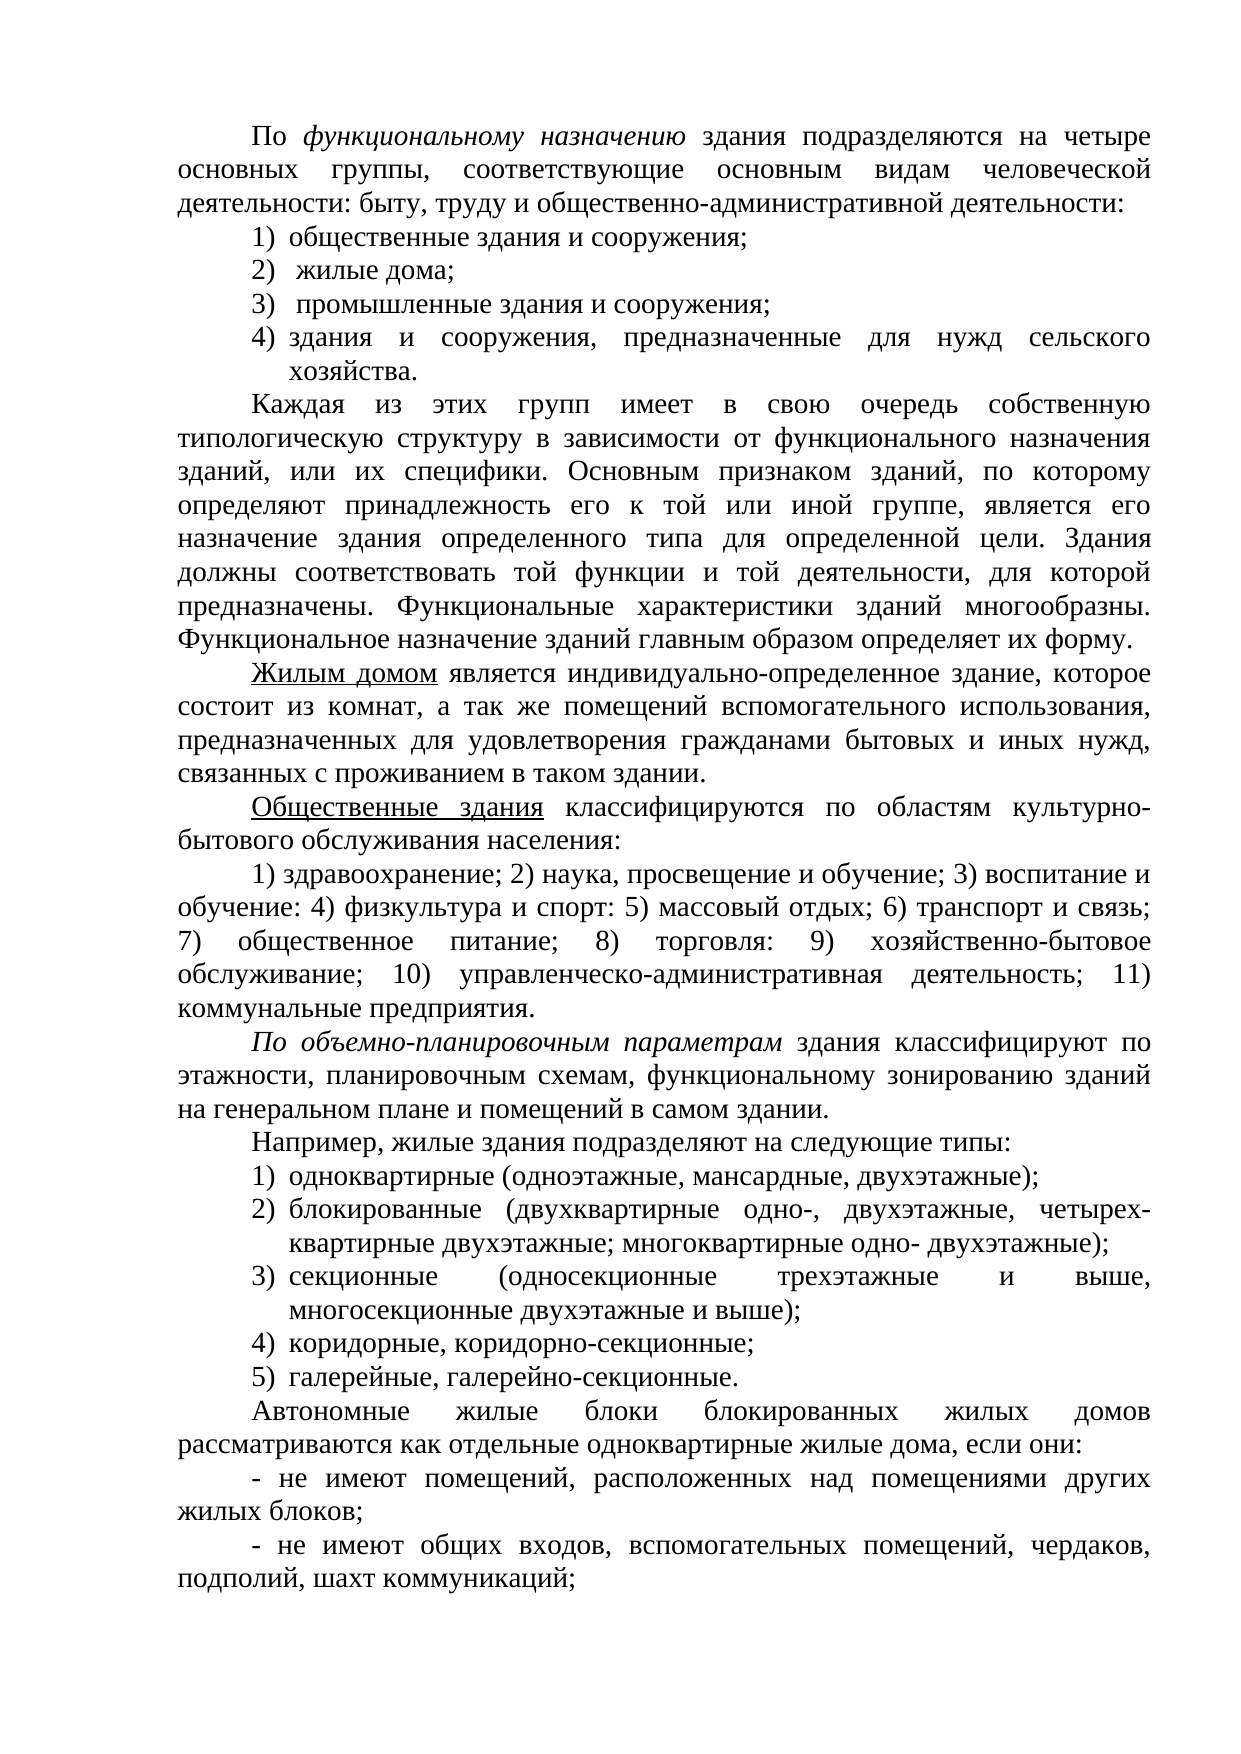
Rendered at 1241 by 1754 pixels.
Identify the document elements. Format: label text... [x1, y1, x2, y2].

list секционные (односекционные трехэтажные и выше, многосекционные двухэтажные и выше); [251, 1258, 1152, 1326]
text Общественные здания классифицируются по областям культурно-бытового обслуживания населения: [177, 789, 1152, 856]
list галерейные, галерейно-секционные. [251, 1359, 1152, 1393]
text Например, жилые здания подразделяют на следующие типы: [177, 1124, 1152, 1158]
text По объемно-планировочным параметрам здания классифицируют по этажности, планировочным схемам, функциональному зонированию зданий на генеральном плане и помещений в самом здании. [177, 1024, 1152, 1124]
text Автономные жилые блоки блокированных жилых домов рассматриваются как отдельные одноквартирные жилые дома, если они: [177, 1393, 1152, 1460]
list жилые дома; [251, 252, 1152, 286]
text - не имеют общих входов, вспомогательных помещений, чердаков, подполий, шахт коммуникаций; [177, 1527, 1152, 1594]
list общественные здания и сооружения; [251, 219, 1152, 252]
list здания и сооружения, предназначенные для нужд сельского хозяйства. [251, 319, 1152, 386]
text Каждая из этих групп имеет в свою очередь собственную типологическую структуру в зависимости от функционального назначения зданий, или их специфики. Основным признаком зданий, по которому определяют принадлежность его к той или иной группе, является его назначение здания определенного типа для определенной цели. Здания должны соответствовать той функции и той деятельности, для которой предназначены. Функциональные характеристики зданий многообразны. Функциональное назначение зданий главным образом определяет их форму. [177, 386, 1152, 655]
text По функциональному назначению здания подразделяются на четыре основных группы, соответствующие основным видам человеческой деятельности: быту, труду и общественно-административной деятельности: [177, 118, 1152, 219]
list одноквартирные (одноэтажные, мансардные, двухэтажные); [251, 1158, 1152, 1191]
text Жилым домом является индивидуально-определенное здание, которое состоит из комнат, а так же помещений вспомогательного использования, предназначенных для удовлетворения гражданами бытовых и иных нужд, связанных с проживанием в таком здании. [177, 655, 1152, 789]
list блокированные (двухквартирные одно-, двухэтажные, четырех- квартирные двухэтажные; многоквартирные одно- двухэтажные); [251, 1191, 1152, 1258]
text 1) здравоохранение; 2) наука, просвещение и обучение; 3) воспитание и обучение: 4) физкультура и спорт: 5) массовый отдых; 6) транспорт и связь; 7) общественное питание; 8) торговля: 9) хозяйственно-бытовое обслуживание; 10) управленческо-административная деятельность; 11) коммунальные предприятия. [177, 856, 1152, 1024]
list промышленные здания и сооружения; [251, 286, 1152, 319]
list коридорные, коридорно-секционные; [251, 1326, 1152, 1359]
text - не имеют помещений, расположенных над помещениями других жилых блоков; [177, 1460, 1152, 1527]
